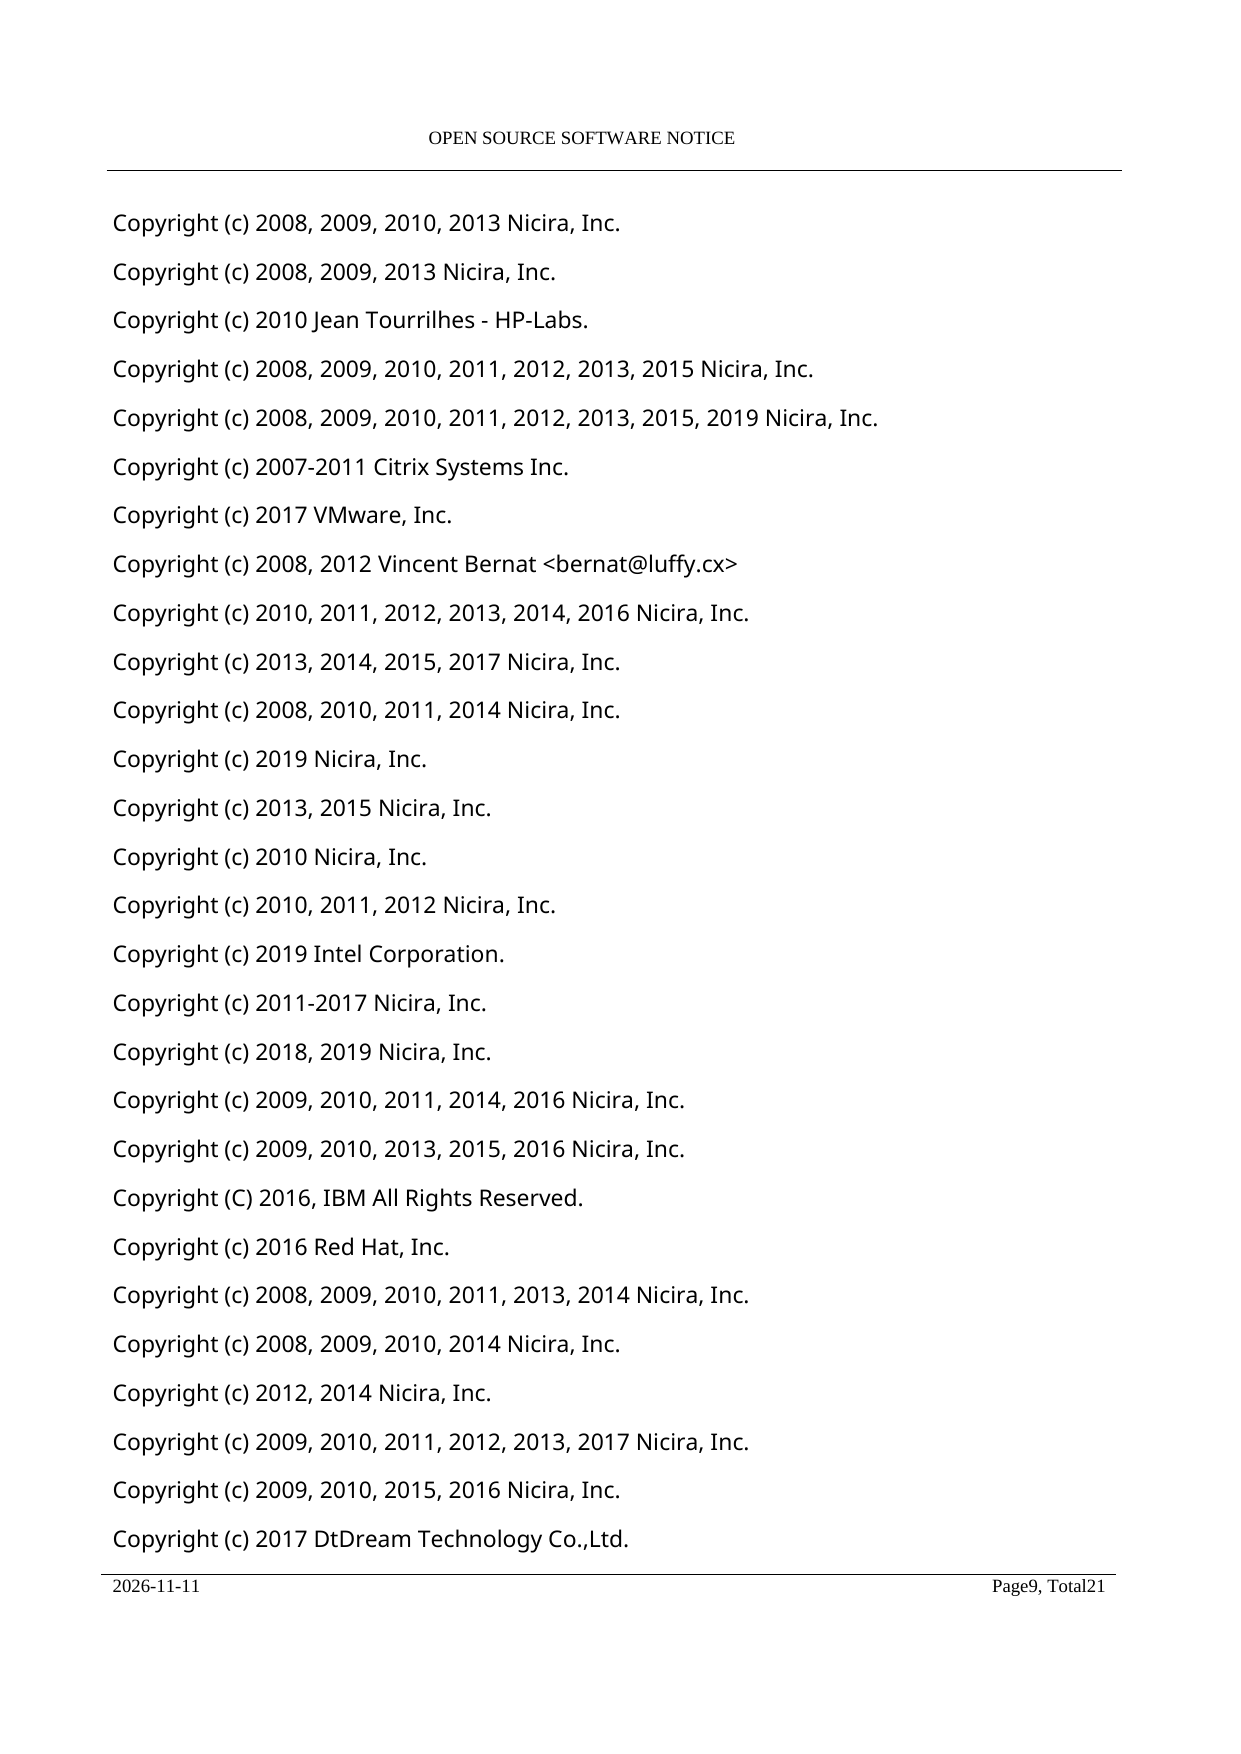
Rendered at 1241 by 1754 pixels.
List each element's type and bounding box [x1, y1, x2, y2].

text [112, 206, 1128, 1555]
